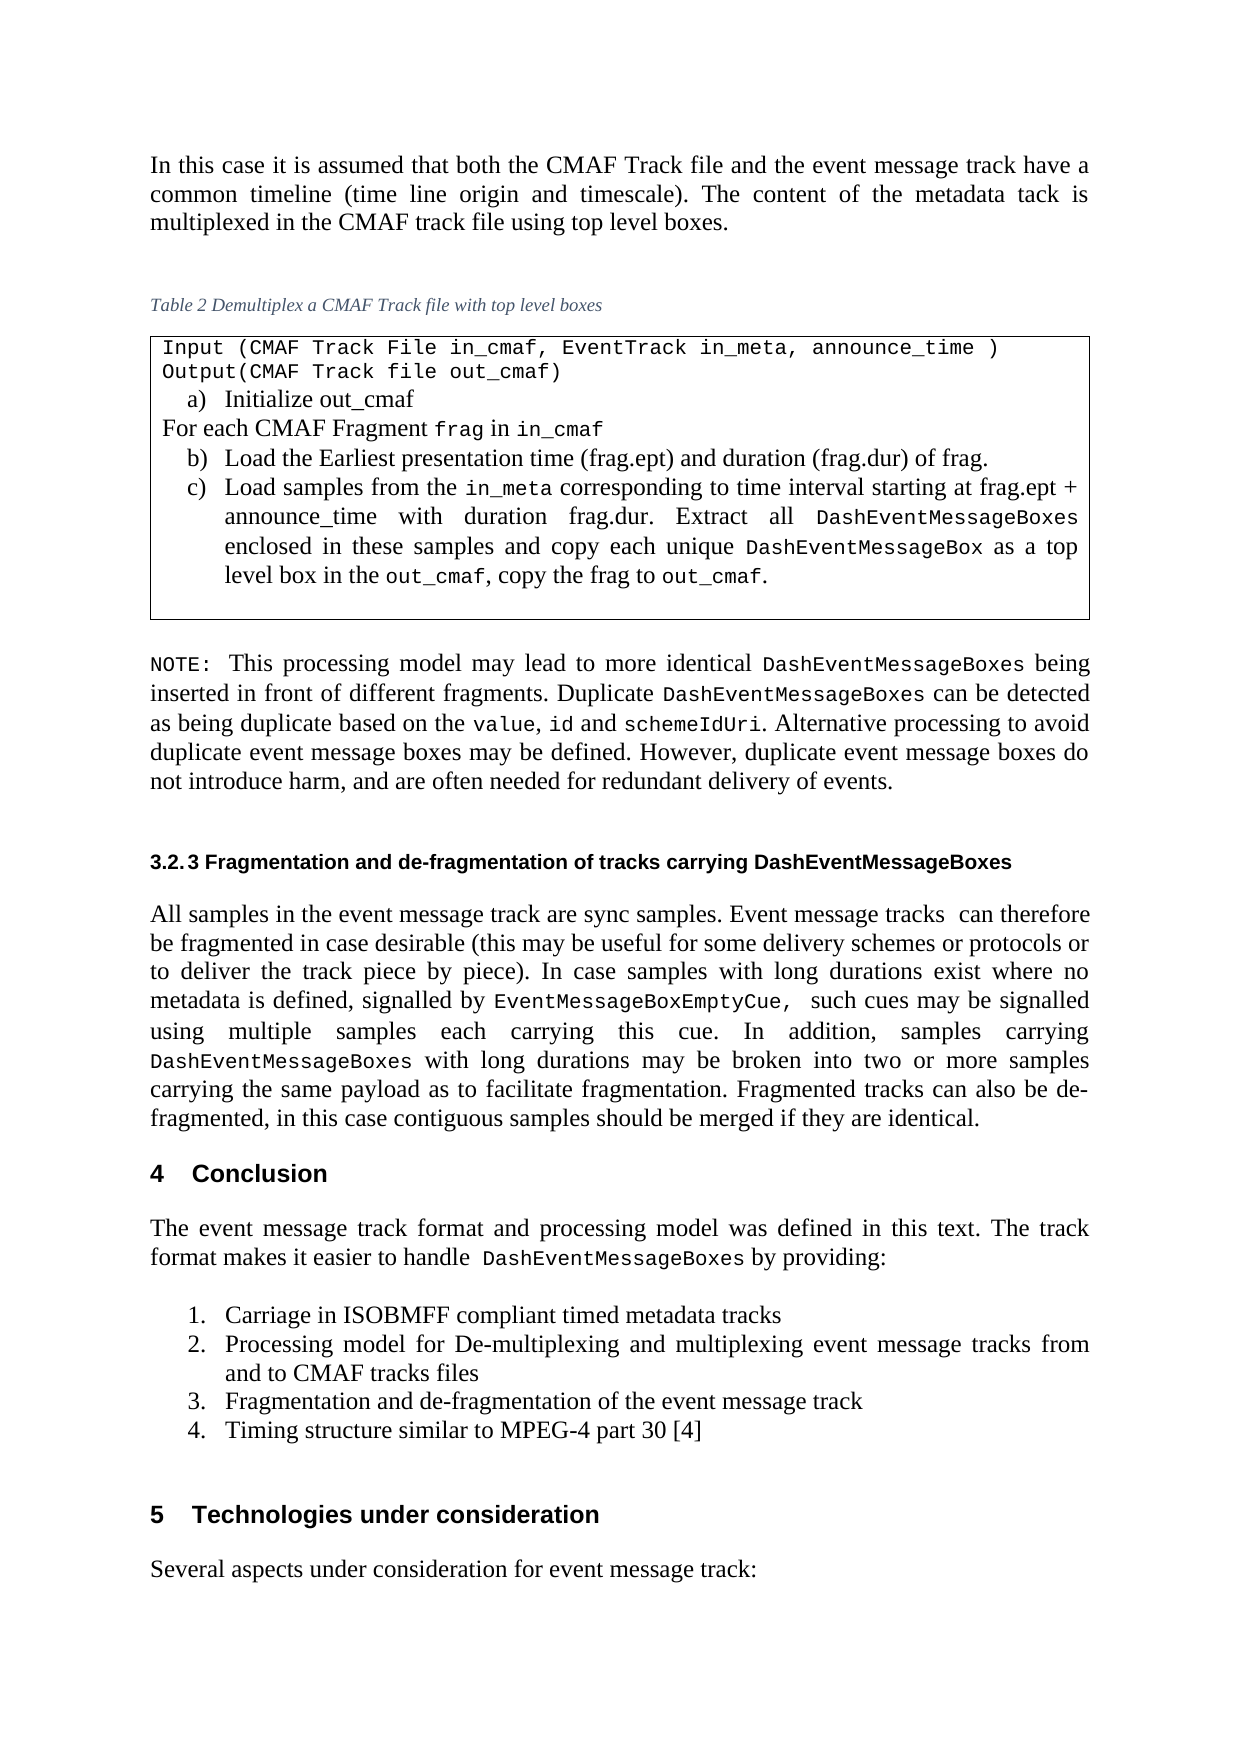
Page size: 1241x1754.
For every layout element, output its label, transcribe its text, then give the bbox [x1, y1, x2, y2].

text NOTE: This processing model may lead to more identical DashEventMessageBoxes being inserted in front of different fragments. Duplicate DashEventMessageBoxes can be detected as being duplicate based on the value, id and schemeIdUri. Alternative processing to avoid duplicate event message boxes may be defined. However, duplicate event message boxes do not introduce harm, and are often needed for redundant delivery of events. [150, 648, 1090, 795]
text Table 2 Demultiplex a CMAF Track file with top level boxes [150, 294, 1090, 315]
text In this case it is assumed that both the CMAF Track file and the event message track have a common timeline (time line origin and timescale). The content of the metadata tack is multiplexed in the CMAF track file using top level boxes. [150, 150, 1090, 236]
subtitle 3 Fragmentation and de-fragmentation of tracks carrying DashEventMessageBoxes [150, 850, 1090, 874]
table_header Input (CMAF Track File in_cmaf, EventTrack in_meta, announce_time ) Output(CMAF Track file out_cmaf) Initialize out_cmaf For each CMAF Fragment frag in in_cmaf Load the Earliest presentation time (frag.ept) and duration (frag.dur) of frag. Load samples from the in_meta corresponding to time interval starting at frag.ept + announce_time with duration frag.dur. Extract all DashEventMessageBoxes enclosed in these samples and copy each unique DashEventMessageBox as a top level box in the out_cmaf, copy the frag to out_cmaf. [151, 337, 1089, 619]
subtitle Conclusion [150, 1160, 1090, 1188]
subtitle Technologies under consideration [150, 1501, 1090, 1529]
text Several aspects under consideration for event message track: [150, 1554, 1090, 1583]
list Carriage in ISOBMFF compliant timed metadata tracks [187, 1300, 1090, 1329]
list Timing structure similar to MPEG-4 part 30 [4] [187, 1415, 1090, 1444]
text All samples in the event message track are sync samples. Event message tracks can therefore be fragmented in case desirable (this may be useful for some delivery schemes or protocols or to deliver the track piece by piece). In case samples with long durations exist where no metadata is defined, signalled by EventMessageBoxEmptyCue, such cues may be signalled using multiple samples each carrying this cue. In addition, samples carrying DashEventMessageBoxes with long durations may be broken into two or more samples carrying the same payload as to facilitate fragmentation. Fragmented tracks can also be de-fragmented, in this case contiguous samples should be merged if they are identical. [150, 899, 1090, 1132]
text The event message track format and processing model was defined in this text. The track format makes it easier to handle DashEventMessageBoxes by providing: [150, 1213, 1090, 1271]
list Fragmentation and de-fragmentation of the event message track [187, 1386, 1090, 1415]
list Processing model for De-multiplexing and multiplexing event message tracks from and to CMAF tracks files [187, 1329, 1090, 1386]
